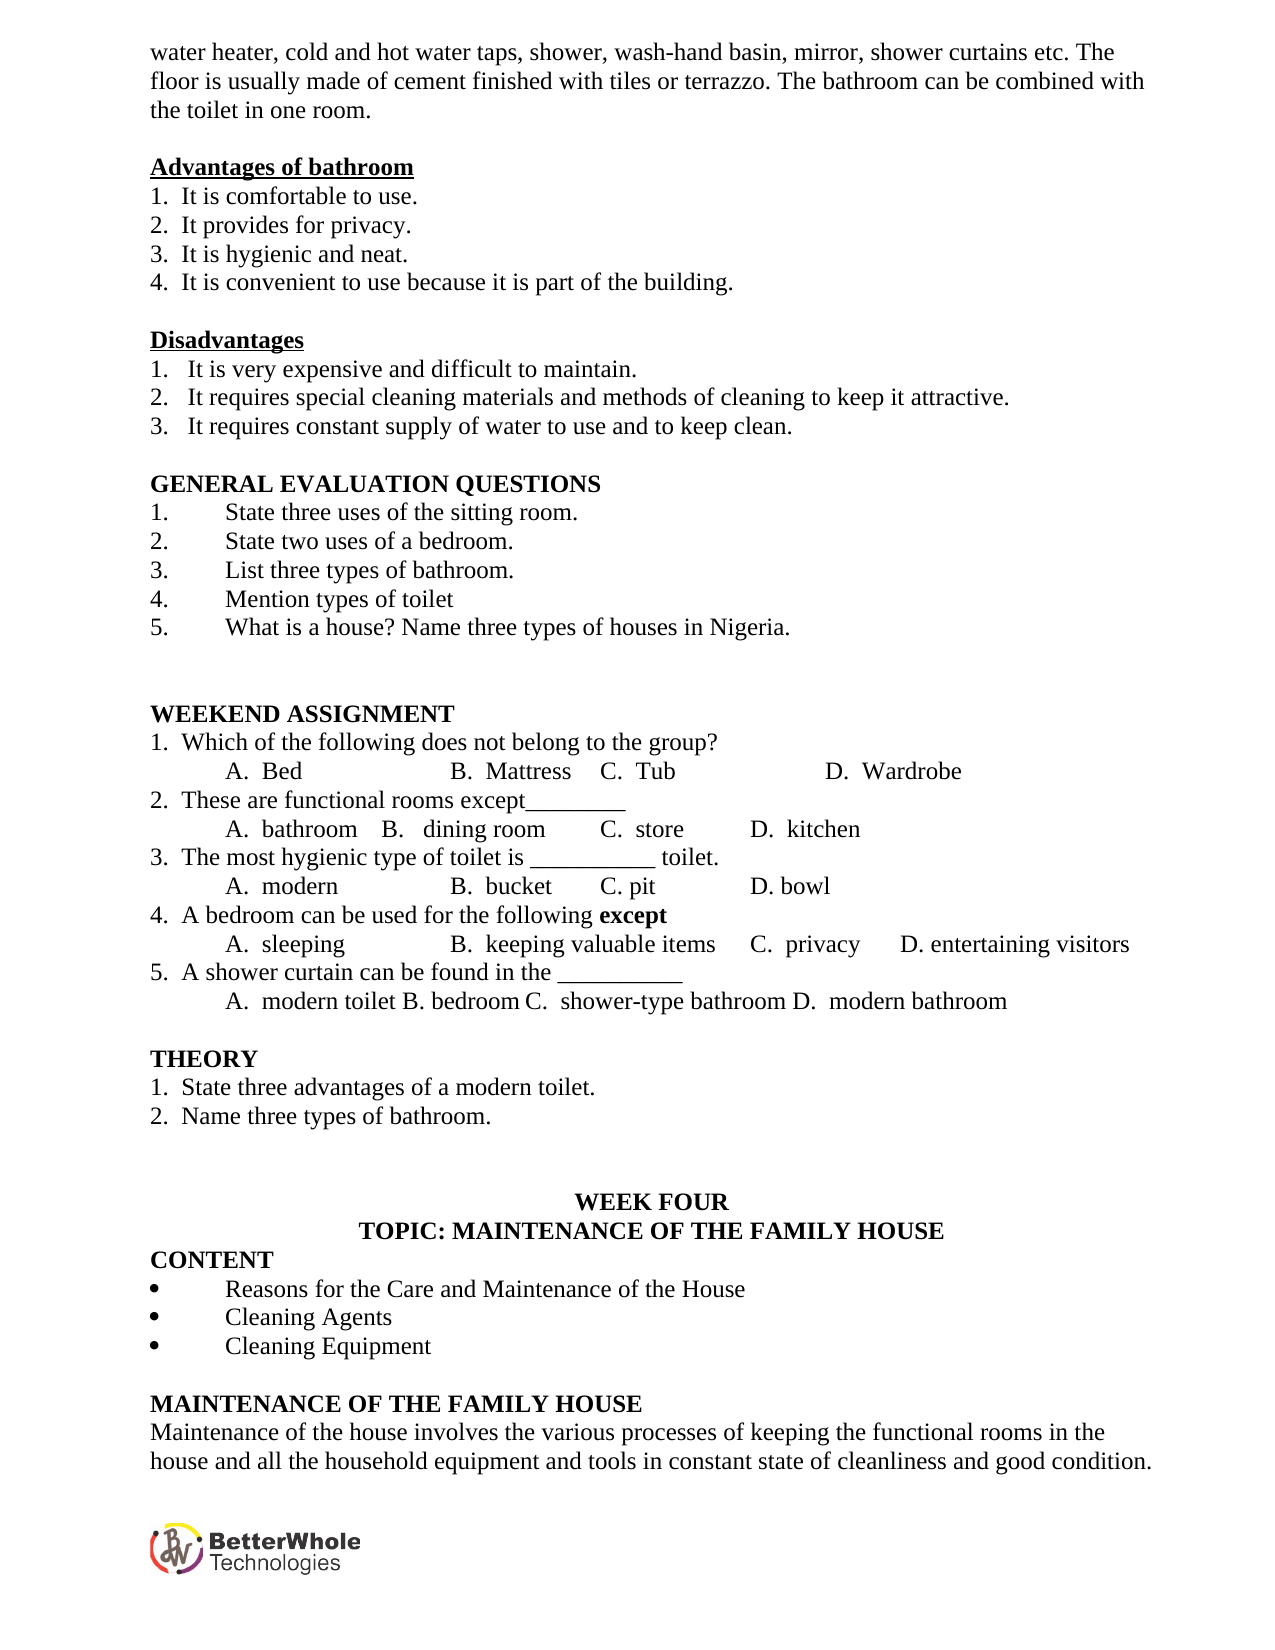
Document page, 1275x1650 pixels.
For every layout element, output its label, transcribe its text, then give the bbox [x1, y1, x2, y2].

text 2. It provides for privacy. [150, 210, 1153, 239]
text WEEKEND ASSIGNMENT [150, 699, 1153, 727]
text 4. It is convenient to use because it is part of the building. [150, 267, 1153, 296]
text 1. It is comfortable to use. [150, 181, 1153, 210]
text 5. A shower curtain can be found in the __________ [150, 957, 1153, 986]
picture [150, 1523, 360, 1575]
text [150, 1417, 1153, 1475]
text 2. These are functional rooms except________ [150, 785, 1153, 814]
text 1. State three advantages of a modern toilet. [150, 1072, 1153, 1101]
text THEORY [150, 1044, 1153, 1072]
text GENERAL EVALUATION QUESTIONS [150, 469, 1153, 497]
text 3. List three types of bathroom. [150, 555, 1153, 584]
text 3. It is hygienic and neat. [150, 239, 1153, 267]
text A. sleeping B. keeping valuable items C. privacy D. entertaining visitors [150, 929, 1153, 957]
text A. bathroom B. dining room C. store D. kitchen [150, 814, 1153, 842]
text A. modern B. bucket C. pit D. bowl [150, 871, 1153, 900]
list Cleaning Equipment [150, 1331, 1153, 1360]
text 4. A bedroom can be used for the following except [150, 900, 1153, 929]
text MAINTENANCE OF THE FAMILY HOUSE [150, 1389, 1153, 1417]
text Advantages of bathroom [150, 152, 1153, 181]
list Reasons for the Care and Maintenance of the House [150, 1274, 1153, 1302]
text 1. State three uses of the sitting room. [150, 497, 1153, 526]
text A. Bed B. Mattress C. Tub D. Wardrobe [150, 756, 1153, 785]
text 3. It requires constant supply of water to use and to keep clean. [150, 411, 1153, 440]
text A. modern toilet B. bedroom C. shower-type bathroom D. modern bathroom [225, 986, 1153, 1015]
text TOPIC: MAINTENANCE OF THE FAMILY HOUSE [150, 1216, 1153, 1245]
text 2. State two uses of a bedroom. [150, 526, 1153, 555]
text 3. The most hygienic type of toilet is __________ toilet. [150, 842, 1153, 871]
text 2. Name three types of bathroom. [150, 1101, 1153, 1130]
text Disadvantages [150, 325, 1153, 354]
text 1. Which of the following does not belong to the group? [150, 727, 1153, 756]
list Cleaning Agents [150, 1302, 1153, 1331]
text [150, 37, 1153, 124]
text 5. What is a house? Name three types of houses in Nigeria. [150, 612, 1153, 641]
text 2. It requires special cleaning materials and methods of cleaning to keep it attractive. [150, 382, 1153, 411]
text WEEK FOUR [150, 1187, 1153, 1216]
text 1. It is very expensive and difficult to maintain. [150, 354, 1153, 382]
text 4. Mention types of toilet [150, 584, 1153, 612]
text CONTENT [150, 1245, 1153, 1274]
